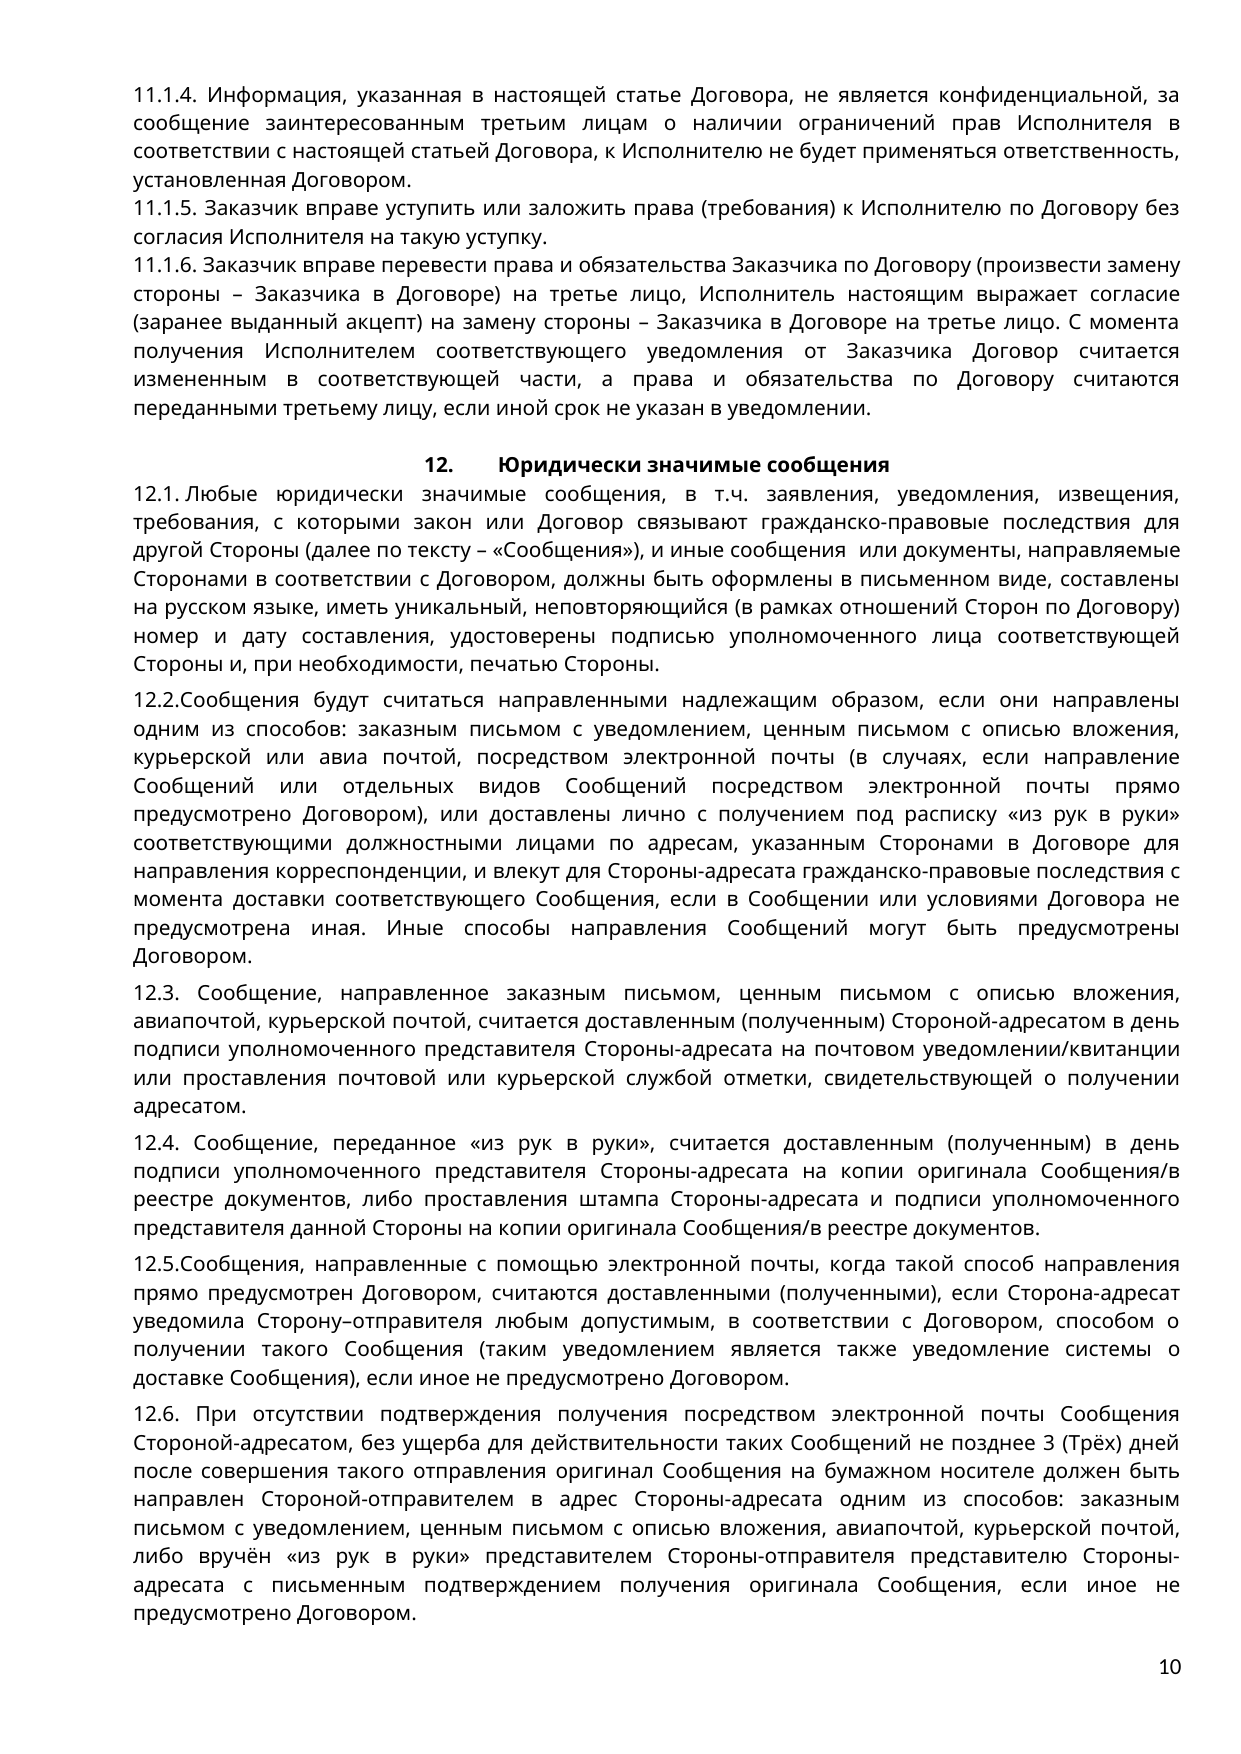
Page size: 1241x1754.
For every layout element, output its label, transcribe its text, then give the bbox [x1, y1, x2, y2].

text 12.2.Сообщения будут считаться направленными надлежащим образом, если они направлены одним из способов: заказным письмом с уведомлением, ценным письмом с описью вложения, курьерской или авиа почтой, посредством электронной почты (в случаях, если направление Сообщений или отдельных видов Сообщений посредством электронной почты прямо предусмотрено Договором), или доставлены лично с получением под расписку «из рук в руки» соответствующими должностными лицами по адресам, указанным Сторонами в Договоре для направления корреспонденции, и влекут для Стороны-адресата гражданско-правовые последствия с момента доставки соответствующего Сообщения, если в Сообщении или условиями Договора не предусмотрена иная. Иные способы направления Сообщений могут быть предусмотрены Договором. [133, 686, 1181, 970]
text 12.1. Любые юридически значимые сообщения, в т.ч. заявления, уведомления, извещения, требования, с которыми закон или Договор связывают гражданско-правовые последствия для другой Стороны (далее по тексту – «Сообщения»), и иные сообщения или документы, направляемые Сторонами в соответствии с Договором, должны быть оформлены в письменном виде, составлены на русском языке, иметь уникальный, неповторяющийся (в рамках отношений Сторон по Договору) номер и дату составления, удостоверены подписью уполномоченного лица соответствующей Стороны и, при необходимости, печатью Стороны. [133, 479, 1181, 678]
list Юридически значимые сообщения [133, 450, 1181, 479]
text 11.1.4. Информация, указанная в настоящей статье Договора, не является конфиденциальной, за сообщение заинтересованным третьим лицам о наличии ограничений прав Исполнителя в соответствии с настоящей статьей Договора, к Исполнителю не будет применяться ответственность, установленная Договором. [133, 80, 1181, 193]
text 12.3. Сообщение, направленное заказным письмом, ценным письмом с описью вложения, авиапочтой, курьерской почтой, считается доставленным (полученным) Стороной-адресатом в день подписи уполномоченного представителя Стороны-адресата на почтовом уведомлении/квитанции или проставления почтовой или курьерской службой отметки, свидетельствующей о получении адресатом. [133, 978, 1181, 1120]
text 12.5.Сообщения, направленные с помощью электронной почты, когда такой способ направления прямо предусмотрен Договором, считаются доставленными (полученными), если Сторона-адресат уведомила Сторону–отправителя любым допустимым, в соответствии с Договором, способом о получении такого Сообщения (таким уведомлением является также уведомление системы о доставке Сообщения), если иное не предусмотрено Договором. [133, 1249, 1181, 1391]
text 11.1.6. Заказчик вправе перевести права и обязательства Заказчика по Договору (произвести замену стороны – Заказчика в Договоре) на третье лицо, Исполнитель настоящим выражает согласие (заранее выданный акцепт) на замену стороны – Заказчика в Договоре на третье лицо. С момента получения Исполнителем соответствующего уведомления от Заказчика Договор считается измененным в соответствующей части, а права и обязательства по Договору считаются переданными третьему лицу, если иной срок не указан в уведомлении. [133, 250, 1181, 421]
text 11.1.5. Заказчик вправе уступить или заложить права (требования) к Исполнителю по Договору без согласия Исполнителя на такую уступку. [133, 193, 1181, 250]
text 12.4. Сообщение, переданное «из рук в руки», считается доставленным (полученным) в день подписи уполномоченного представителя Стороны-адресата на копии оригинала Сообщения/в реестре документов, либо проставления штампа Стороны-адресата и подписи уполномоченного представителя данной Стороны на копии оригинала Сообщения/в реестре документов. [133, 1128, 1181, 1241]
text 12.6. При отсутствии подтверждения получения посредством электронной почты Сообщения Стороной-адресатом, без ущерба для действительности таких Сообщений не позднее 3 (Трёх) дней после совершения такого отправления оригинал Сообщения на бумажном носителе должен быть направлен Стороной-отправителем в адрес Стороны-адресата одним из способов: заказным письмом с уведомлением, ценным письмом с описью вложения, авиапочтой, курьерской почтой, либо вручён «из рук в руки» представителем Стороны-отправителя представителю Стороны-адресата с письменным подтверждением получения оригинала Сообщения, если иное не предусмотрено Договором. [133, 1399, 1181, 1627]
